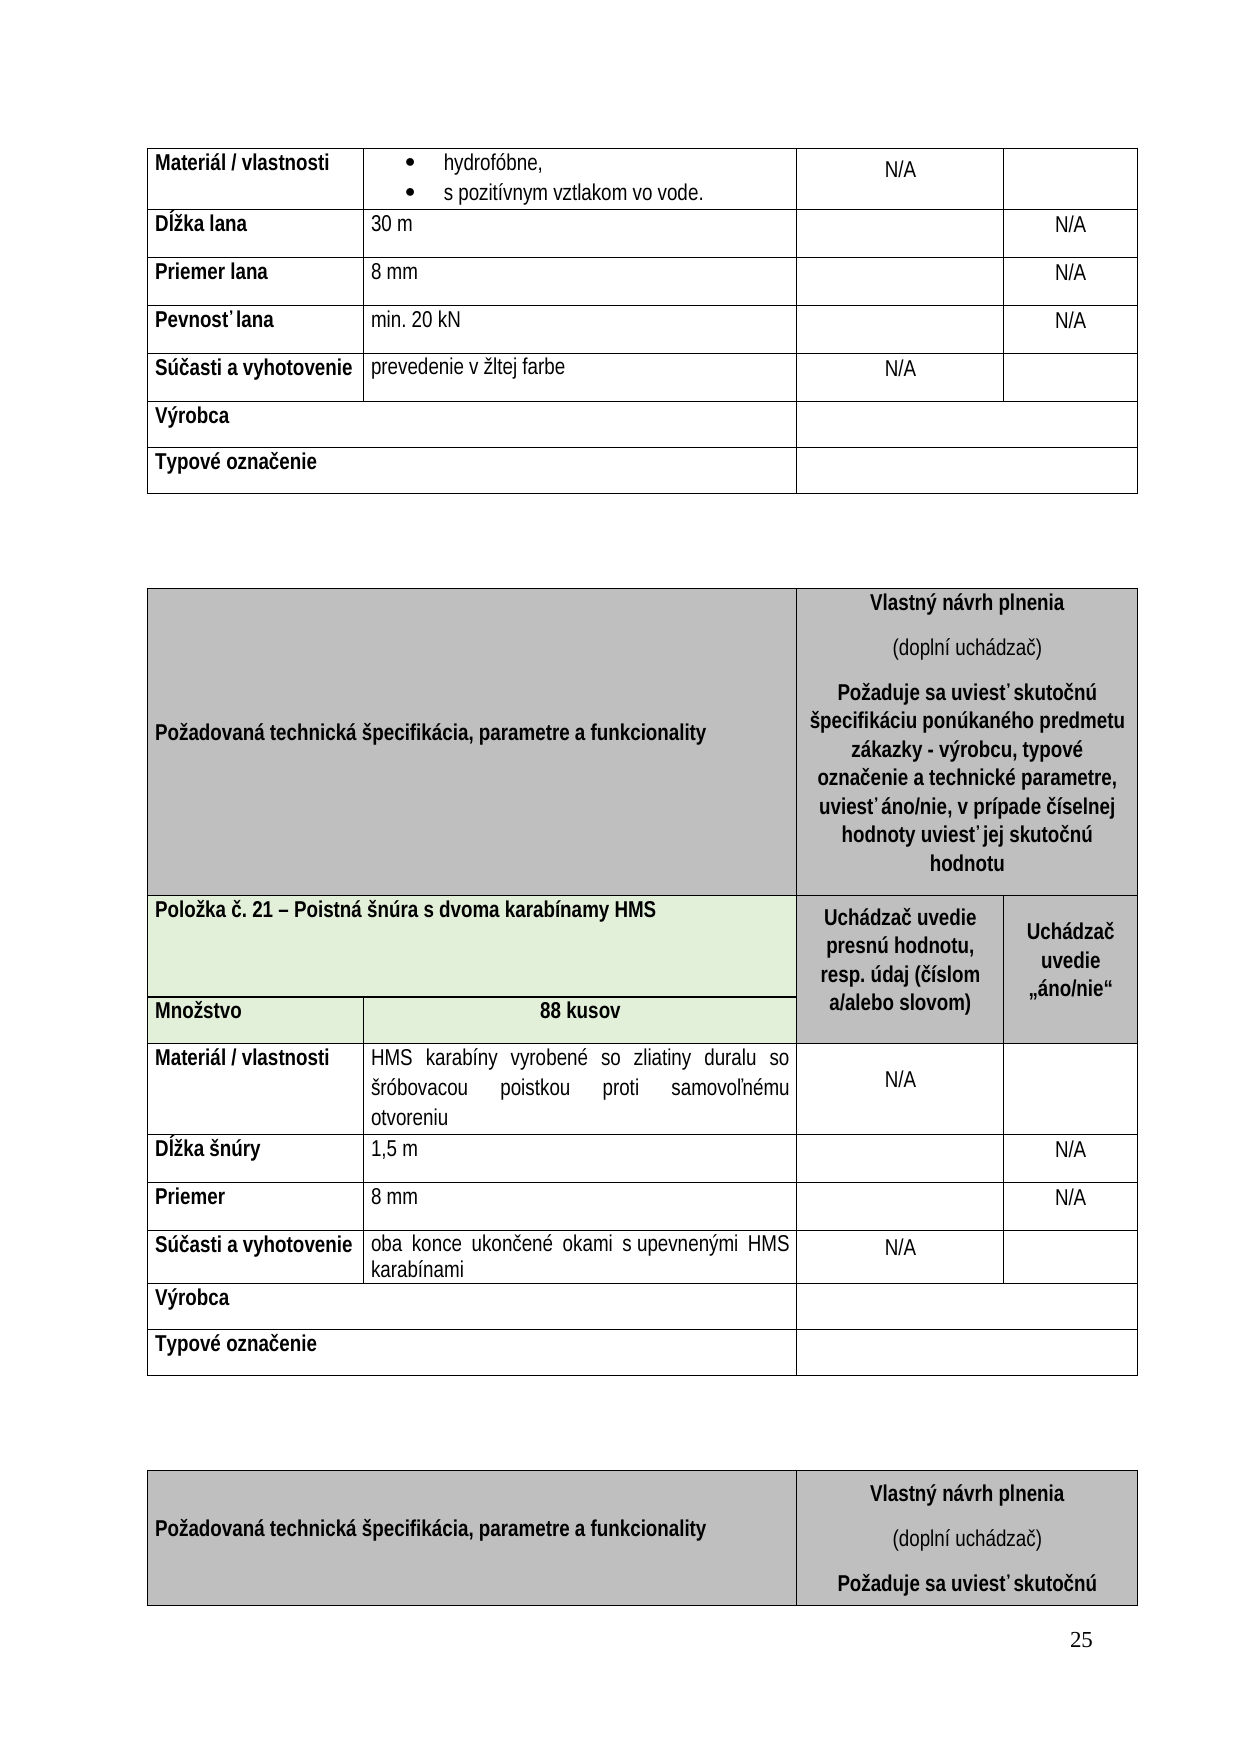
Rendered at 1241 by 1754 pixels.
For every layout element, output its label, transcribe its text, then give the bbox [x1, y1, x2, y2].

table_cell Dĺžka šnúry [148, 1135, 363, 1182]
table_cell N/A [1004, 258, 1137, 305]
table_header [148, 1471, 796, 1605]
table_cell 88 kusov [364, 998, 796, 1043]
table_cell Priemer [148, 1183, 363, 1230]
table_cell [1004, 1231, 1137, 1282]
table_cell Priemer lana [148, 258, 363, 305]
table_cell 1,5 m [364, 1135, 796, 1182]
table_cell 8 mm [364, 258, 796, 305]
table_cell Typové označenie [148, 1330, 796, 1375]
table_cell hydrofóbne, s pozitívnym vztlakom vo vode. [364, 149, 796, 209]
table_cell 30 m [364, 210, 796, 257]
table_cell 8 mm [364, 1183, 796, 1230]
table_cell [797, 448, 1137, 493]
table_cell [797, 258, 1003, 305]
table_cell [797, 1135, 1003, 1182]
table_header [797, 1471, 1137, 1605]
table_cell [797, 306, 1003, 353]
table_cell Výrobca [148, 1284, 796, 1328]
table_cell N/A [797, 354, 1003, 401]
table_cell N/A [1004, 1183, 1137, 1230]
table_header Požadovaná technická špecifikácia, parametre a funkcionality [148, 589, 796, 895]
table_cell Materiál / vlastnosti [148, 149, 363, 209]
table_cell [797, 1183, 1003, 1230]
table_cell Súčasti a vyhotovenie [148, 1231, 363, 1282]
table_cell N/A [797, 1044, 1003, 1134]
table_cell oba konce ukončené okami s upevnenými HMS karabínami [364, 1231, 796, 1282]
table_cell Dĺžka lana [148, 210, 363, 257]
table_cell N/A [797, 1231, 1003, 1282]
table_cell Výrobca [148, 402, 796, 447]
table_cell [797, 1330, 1137, 1375]
table_cell N/A [1004, 1135, 1137, 1182]
table_cell min. 20 kN [364, 306, 796, 353]
table_cell [1004, 1044, 1137, 1134]
table_cell Súčasti a vyhotovenie [148, 354, 363, 401]
table_cell [797, 402, 1137, 447]
table_cell Uchádzač uvedie „áno/nie“ [1004, 896, 1137, 1043]
table_cell prevedenie v žltej farbe [364, 354, 796, 401]
table_cell N/A [797, 149, 1003, 209]
table_cell [797, 1284, 1137, 1328]
table_cell Typové označenie [148, 448, 796, 493]
table_cell Pevnosť lana [148, 306, 363, 353]
table_cell Množstvo [148, 998, 363, 1043]
table_cell [797, 210, 1003, 257]
table_cell [1004, 149, 1137, 209]
table_cell N/A [1004, 210, 1137, 257]
table_cell HMS karabíny vyrobené so zliatiny duralu so šróbovacou poistkou proti samovoľnému otvoreniu [364, 1044, 796, 1134]
table_cell [1004, 354, 1137, 401]
table_cell Položka č. 21 – Poistná šnúra s dvoma karabínamy HMS [148, 896, 796, 996]
table_cell N/A [1004, 306, 1137, 353]
table_cell Materiál / vlastnosti [148, 1044, 363, 1134]
table_cell Uchádzač uvedie presnú hodnotu, resp. údaj (číslom a/alebo slovom) [797, 896, 1003, 1043]
